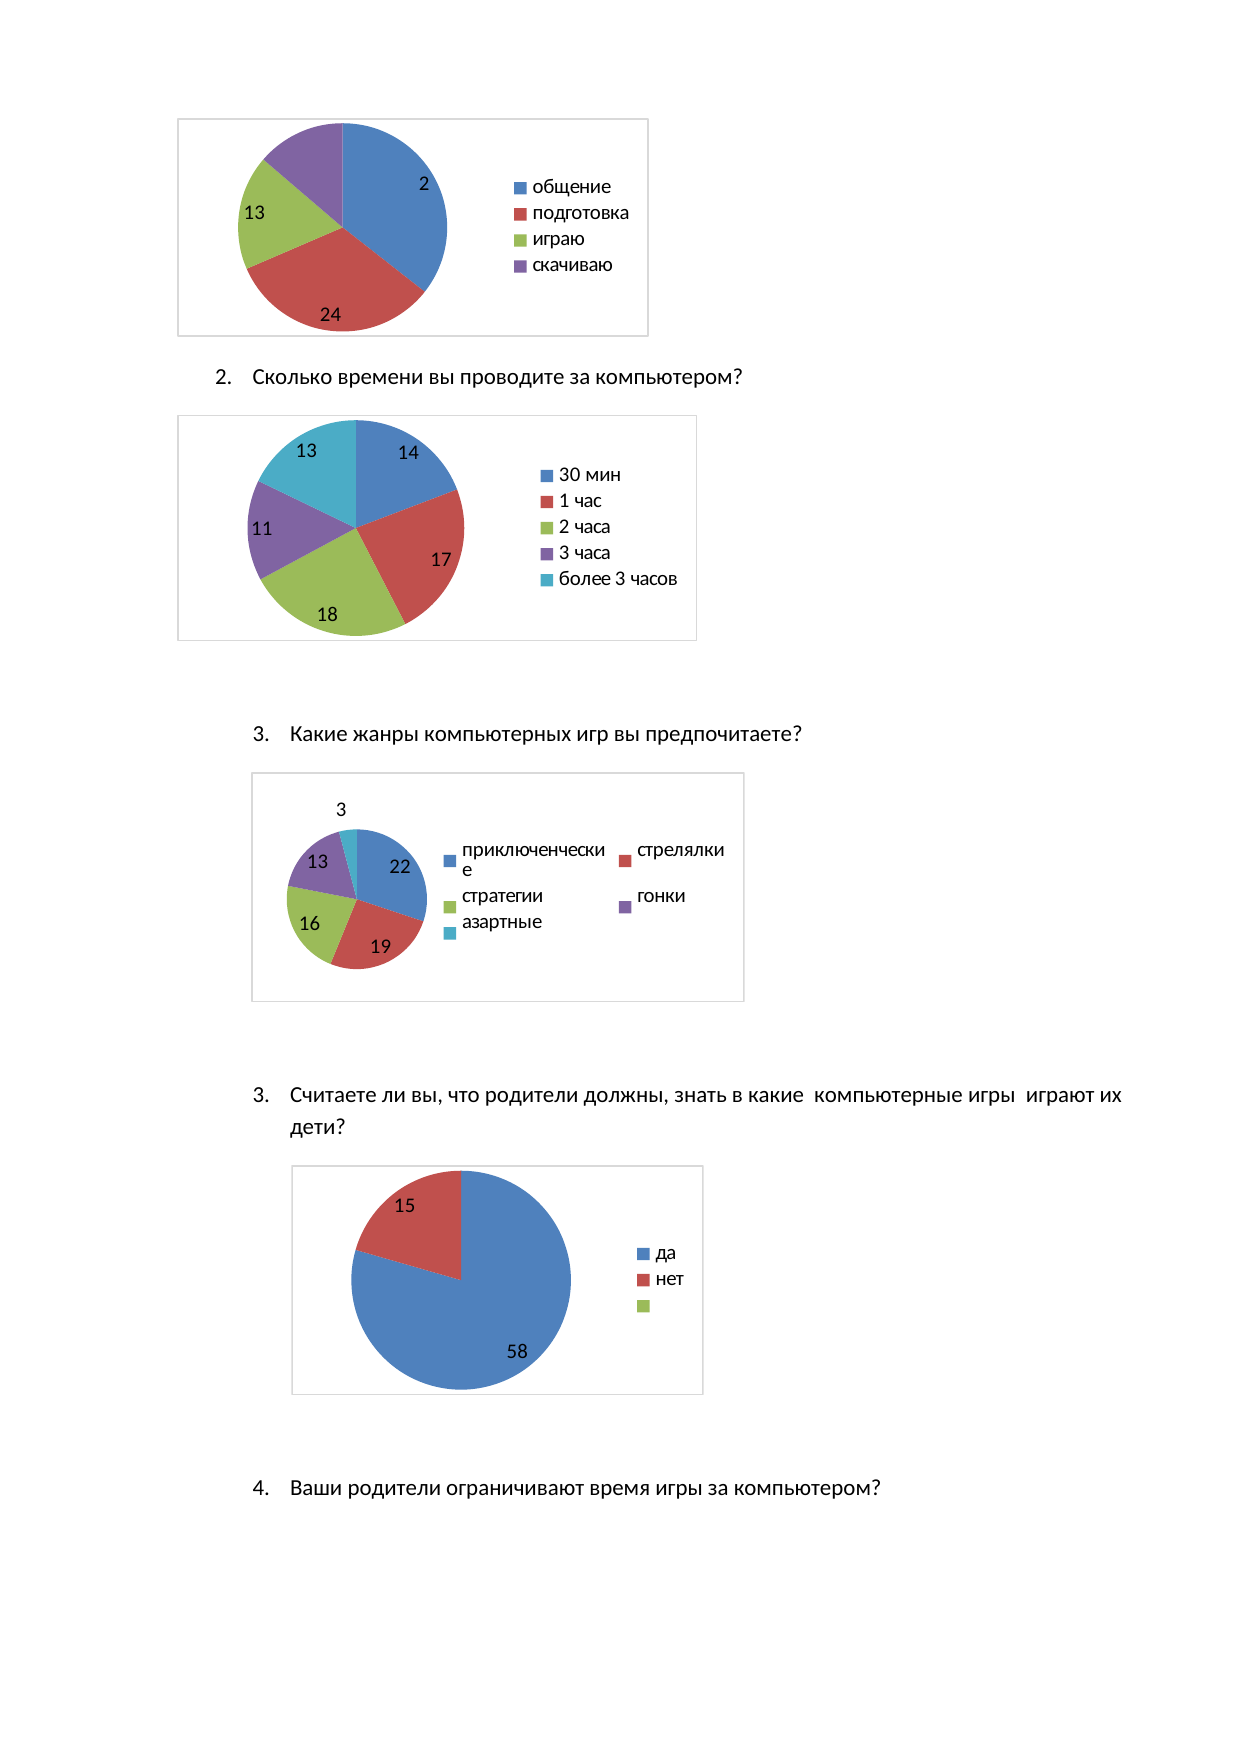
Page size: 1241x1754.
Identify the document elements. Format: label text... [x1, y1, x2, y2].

list Считаете ли вы, что родители должны, знать в какие компьютерные игры играют их дети? [252, 1080, 1152, 1140]
list Сколько времени вы проводите за компьютером? [215, 362, 1152, 390]
list Какие жанры компьютерных игр вы предпочитаете? [252, 719, 1152, 747]
list Ваши родители ограничивают время игры за компьютером? [252, 1473, 1152, 1501]
